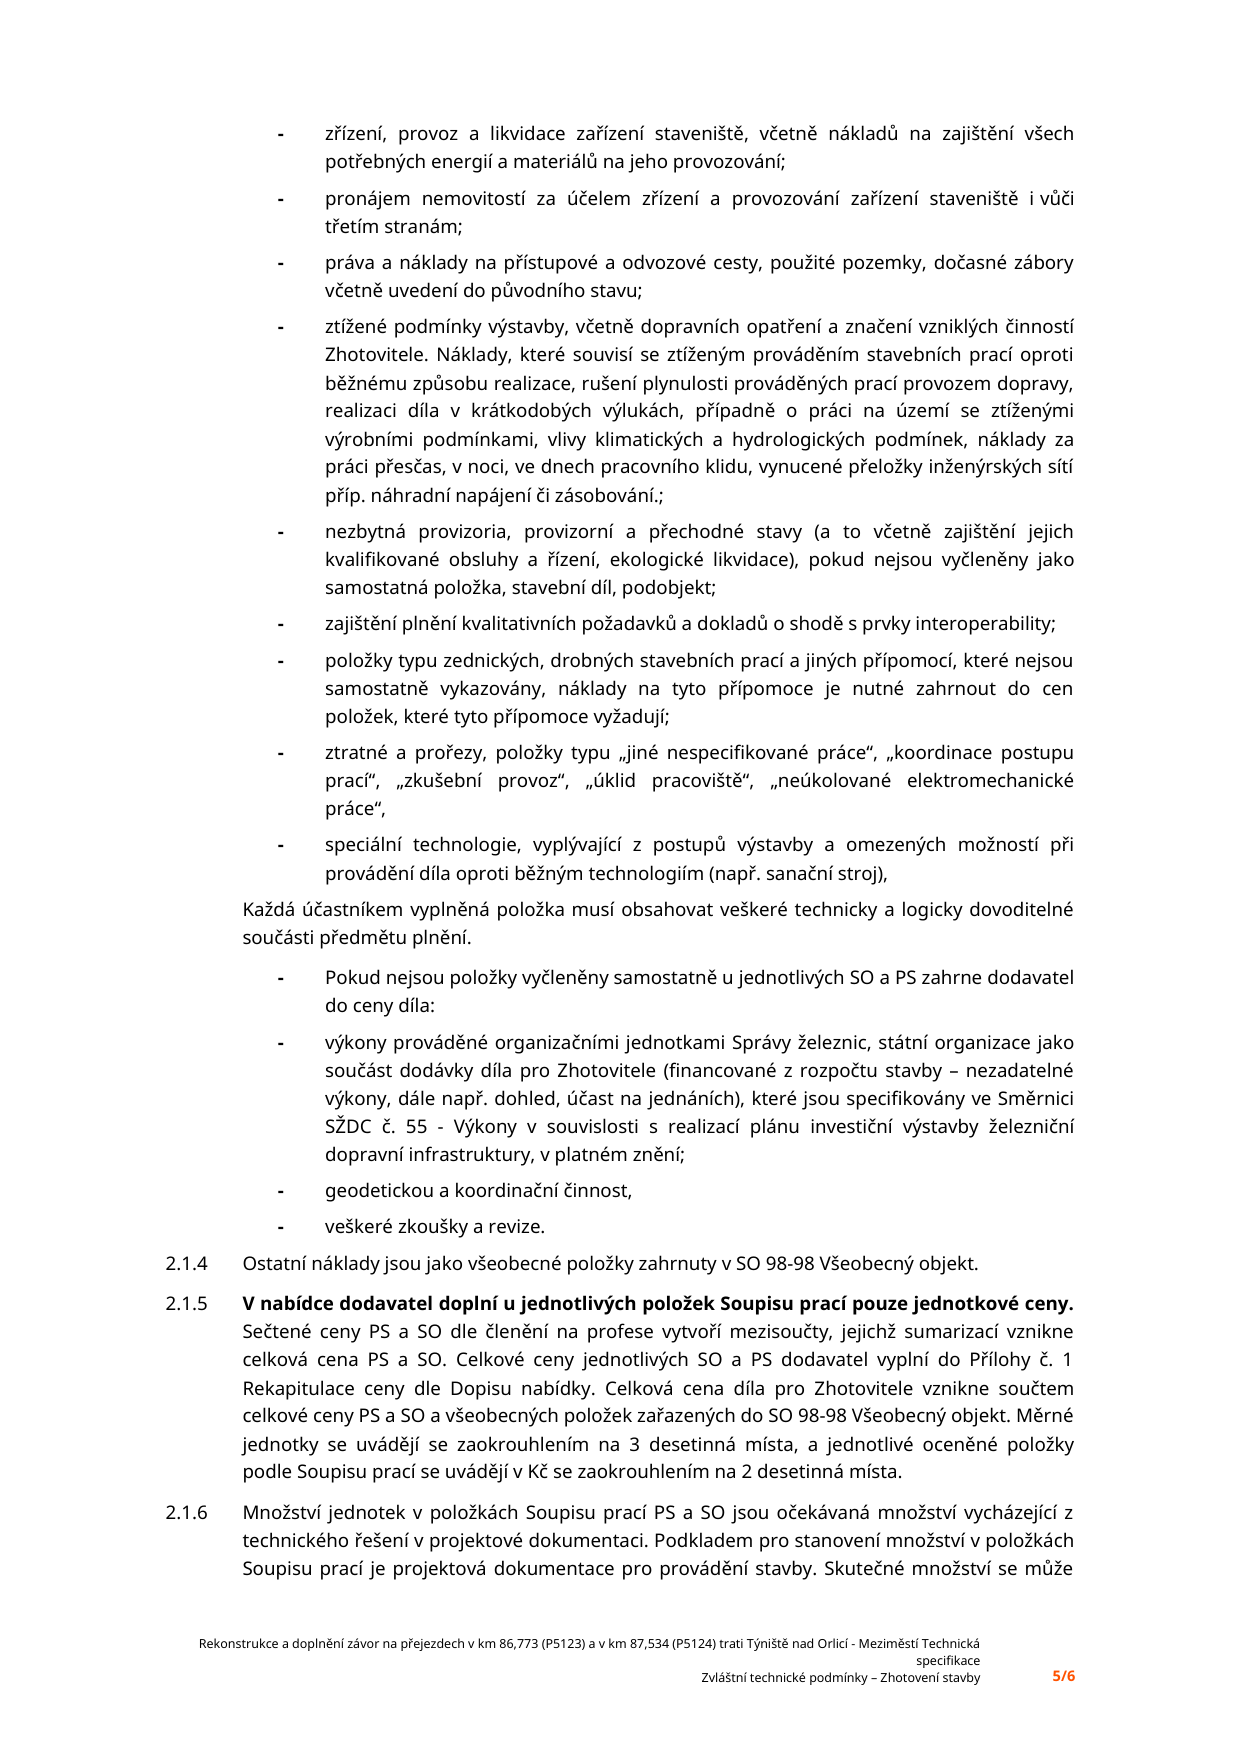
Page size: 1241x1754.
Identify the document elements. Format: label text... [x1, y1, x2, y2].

text V nabídce dodavatel doplní u jednotlivých položek Soupisu prací pouze jednotkové ceny. Sečtené ceny PS a SO dle členění na profese vytvoří mezisoučty, jejichž sumarizací vznikne celková cena PS a SO. Celkové ceny jednotlivých SO a PS dodavatel vyplní do Přílohy č. 1 Rekapitulace ceny dle Dopisu nabídky. Celková cena díla pro Zhotovitele vznikne součtem celkové ceny PS a SO a všeobecných položek zařazených do SO 98-98 Všeobecný objekt. Měrné jednotky se uvádějí se zaokrouhlením na 3 desetinná místa, a jednotlivé oceněné položky podle Soupisu prací se uvádějí v Kč se zaokrouhlením na 2 desetinná místa. [165, 1291, 1075, 1484]
text geodetickou a koordinační činnost, [278, 1177, 1075, 1203]
text Pokud nejsou položky vyčleněny samostatně u jednotlivých SO a PS zahrne dodavatel do ceny díla: [278, 965, 1075, 1018]
text Ostatní náklady jsou jako všeobecné položky zahrnuty v SO 98-98 Všeobecný objekt. [165, 1250, 1075, 1276]
text Každá účastníkem vyplněná položka musí obsahovat veškeré technicky a logicky dovoditelné součásti předmětu plnění. [242, 896, 1075, 950]
text speciální technologie, vyplývající z postupů výstavby a omezených možností při provádění díla oproti běžným technologiím (např. sanační stroj), [278, 832, 1075, 885]
text zřízení, provoz a likvidace zařízení staveniště, včetně nákladů na zajištění všech potřebných energií a materiálů na jeho provozování; [278, 121, 1075, 174]
text pronájem nemovitostí za účelem zřízení a provozování zařízení staveniště i vůči třetím stranám; [278, 185, 1075, 238]
text zajištění plnění kvalitativních požadavků a dokladů o shodě s prvky interoperability; [278, 611, 1075, 636]
text výkony prováděné organizačními jednotkami Správy železnic, státní organizace jako součást dodávky díla pro Zhotovitele (financované z rozpočtu stavby – nezadatelné výkony, dále např. dohled, účast na jednáních), které jsou specifikovány ve Směrnici SŽDC č. 55 - Výkony v souvislosti s realizací plánu investiční výstavby železniční dopravní infrastruktury, v platném znění; [278, 1029, 1075, 1167]
text práva a náklady na přístupové a odvozové cesty, použité pozemky, dočasné zábory včetně uvedení do původního stavu; [278, 249, 1075, 303]
text ztratné a prořezy, položky typu „jiné nespecifikované práce“, „koordinace postupu prací“, „zkušební provoz“, „úklid pracoviště“, „neúkolované elektromechanické práce“, [278, 739, 1075, 821]
text položky typu zednických, drobných stavebních prací a jiných přípomocí, které nejsou samostatně vykazovány, náklady na tyto přípomoce je nutné zahrnout do cen položek, které tyto přípomoce vyžadují; [278, 647, 1075, 728]
text nezbytná provizoria, provizorní a přechodné stavy (a to včetně zajištění jejich kvalifikované obsluhy a řízení, ekologické likvidace), pokud nejsou vyčleněny jako samostatná položka, stavební díl, podobjekt; [278, 518, 1075, 600]
text ztížené podmínky výstavby, včetně dopravních opatření a značení vzniklých činností Zhotovitele. Náklady, které souvisí se ztíženým prováděním stavebních prací oproti běžnému způsobu realizace, rušení plynulosti prováděných prací provozem dopravy, realizaci díla v krátkodobých výlukách, případně o práci na území se ztíženými výrobními podmínkami, vlivy klimatických a hydrologických podmínek, náklady za práci přesčas, v noci, ve dnech pracovního klidu, vynucené přeložky inženýrských sítí příp. náhradní napájení či zásobování.; [278, 314, 1075, 507]
text veškeré zkoušky a revize. [278, 1214, 1075, 1239]
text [165, 1499, 1075, 1581]
